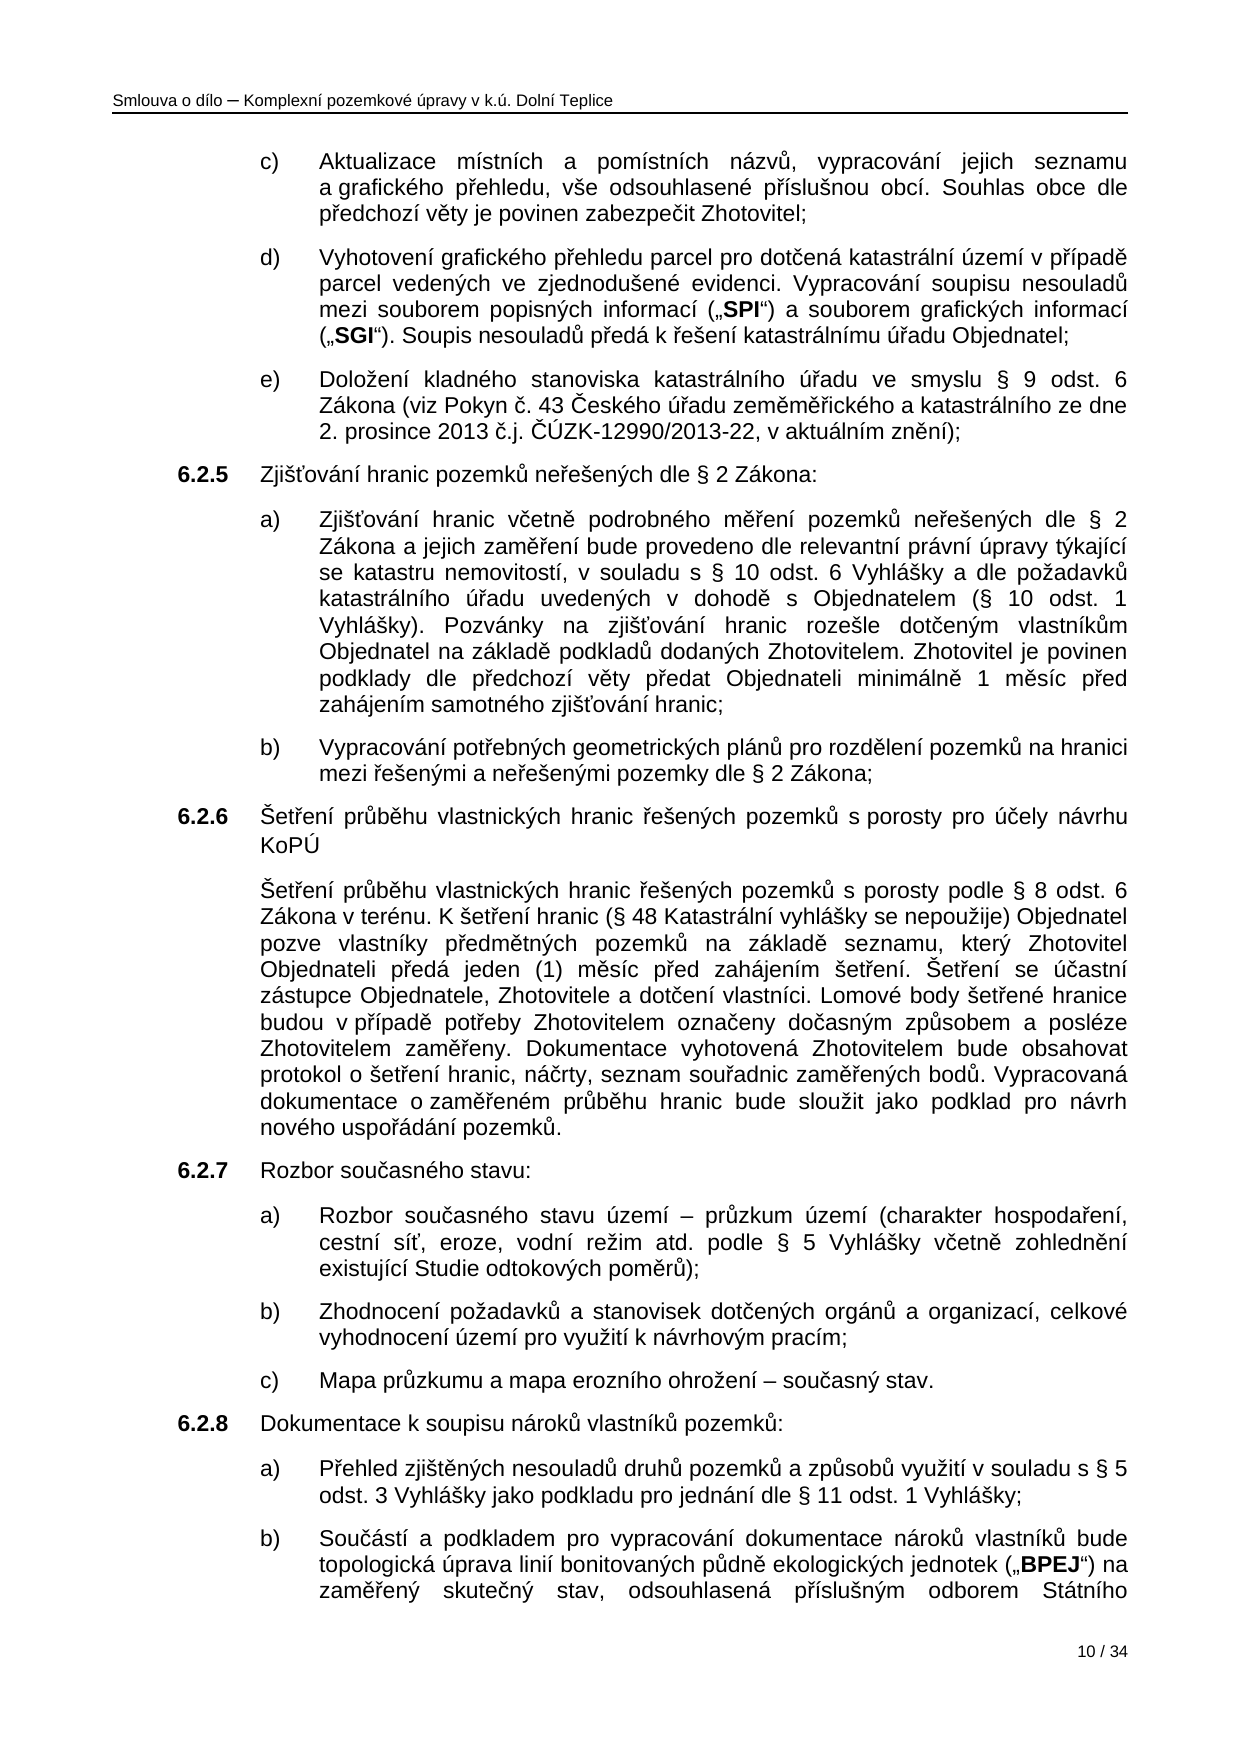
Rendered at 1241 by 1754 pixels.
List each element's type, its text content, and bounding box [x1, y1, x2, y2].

list Doložení kladného stanoviska katastrálního úřadu ve smyslu § 9 odst. 6 Zákona (viz Pokyn č. 43 Českého úřadu zeměměřického a katastrálního ze dne 2. prosince 2013 č.j. ČÚZK-12990/2013-22, v aktuálním znění); [260, 366, 1128, 444]
list Zhodnocení požadavků a stanovisek dotčených orgánů a organizací, celkové vyhodnocení území pro využití k návrhovým pracím; [260, 1298, 1128, 1351]
list Aktualizace místních a pomístních názvů, vypracování jejich seznamu a grafického přehledu, vše odsouhlasené příslušnou obcí. Souhlas obce dle předchozí věty je povinen zabezpečit Zhotovitel; [260, 148, 1128, 227]
list Vypracování potřebných geometrických plánů pro rozdělení pozemků na hranici mezi řešenými a neřešenými pozemky dle § 2 Zákona; [260, 734, 1128, 787]
list Rozbor současného stavu území – průzkum území (charakter hospodaření, cestní síť, eroze, vodní režim atd. podle § 5 Vyhlášky včetně zohlednění existující Studie odtokových poměrů); [260, 1202, 1128, 1281]
text Dokumentace k soupisu nároků vlastníků pozemků: [177, 1410, 1128, 1437]
list Šetření průběhu vlastnických hranic řešených pozemků s porosty podle § 8 odst. 6 Zákona v terénu. K šetření hranic (§ 48 Katastrální vyhlášky se nepoužije) Objednatel pozve vlastníky předmětných pozemků na základě seznamu, který Zhotovitel Objednateli předá jeden (1) měsíc před zahájením šetření. Šetření se účastní zástupce Objednatele, Zhotovitele a dotčení vlastníci. Lomové body šetřené hranice budou v případě potřeby Zhotovitelem označeny dočasným způsobem a posléze Zhotovitelem zaměřeny. Dokumentace vyhotovená Zhotovitelem bude obsahovat protokol o šetření hranic, náčrty, seznam souřadnic zaměřených bodů. Vypracovaná dokumentace o zaměřeném průběhu hranic bude sloužit jako podklad pro návrh nového uspořádání pozemků. [260, 877, 1128, 1140]
list Přehled zjištěných nesouladů druhů pozemků a způsobů využití v souladu s § 5 odst. 3 Vyhlášky jako podkladu pro jednání dle § 11 odst. 1 Vyhlášky; [260, 1455, 1128, 1508]
list Zjišťování hranic včetně podrobného měření pozemků neřešených dle § 2 Zákona a jejich zaměření bude provedeno dle relevantní právní úpravy týkající se katastru nemovitostí, v souladu s § 10 odst. 6 Vyhlášky a dle požadavků katastrálního úřadu uvedených v dohodě s Objednatelem (§ 10 odst. 1 Vyhlášky). Pozvánky na zjišťování hranic rozešle dotčeným vlastníkům Objednatel na základě podkladů dodaných Zhotovitelem. Zhotovitel je povinen podklady dle předchozí věty předat Objednateli minimálně 1 měsíc před zahájením samotného zjišťování hranic; [260, 506, 1128, 717]
text Zjišťování hranic pozemků neřešených dle § 2 Zákona: [177, 461, 1128, 488]
text Šetření průběhu vlastnických hranic řešených pozemků s porosty pro účely návrhu KoPÚ [177, 803, 1128, 858]
text Rozbor současného stavu: [177, 1157, 1128, 1183]
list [260, 1525, 1128, 1604]
list Vyhotovení grafického přehledu parcel pro dotčená katastrální území v případě parcel vedených ve zjednodušené evidenci. Vypracování soupisu nesouladů mezi souborem popisných informací („SPI“) a souborem grafických informací („SGI“). Soupis nesouladů předá k řešení katastrálnímu úřadu Objednatel; [260, 243, 1128, 349]
list Mapa průzkumu a mapa erozního ohrožení – současný stav. [260, 1367, 1128, 1393]
